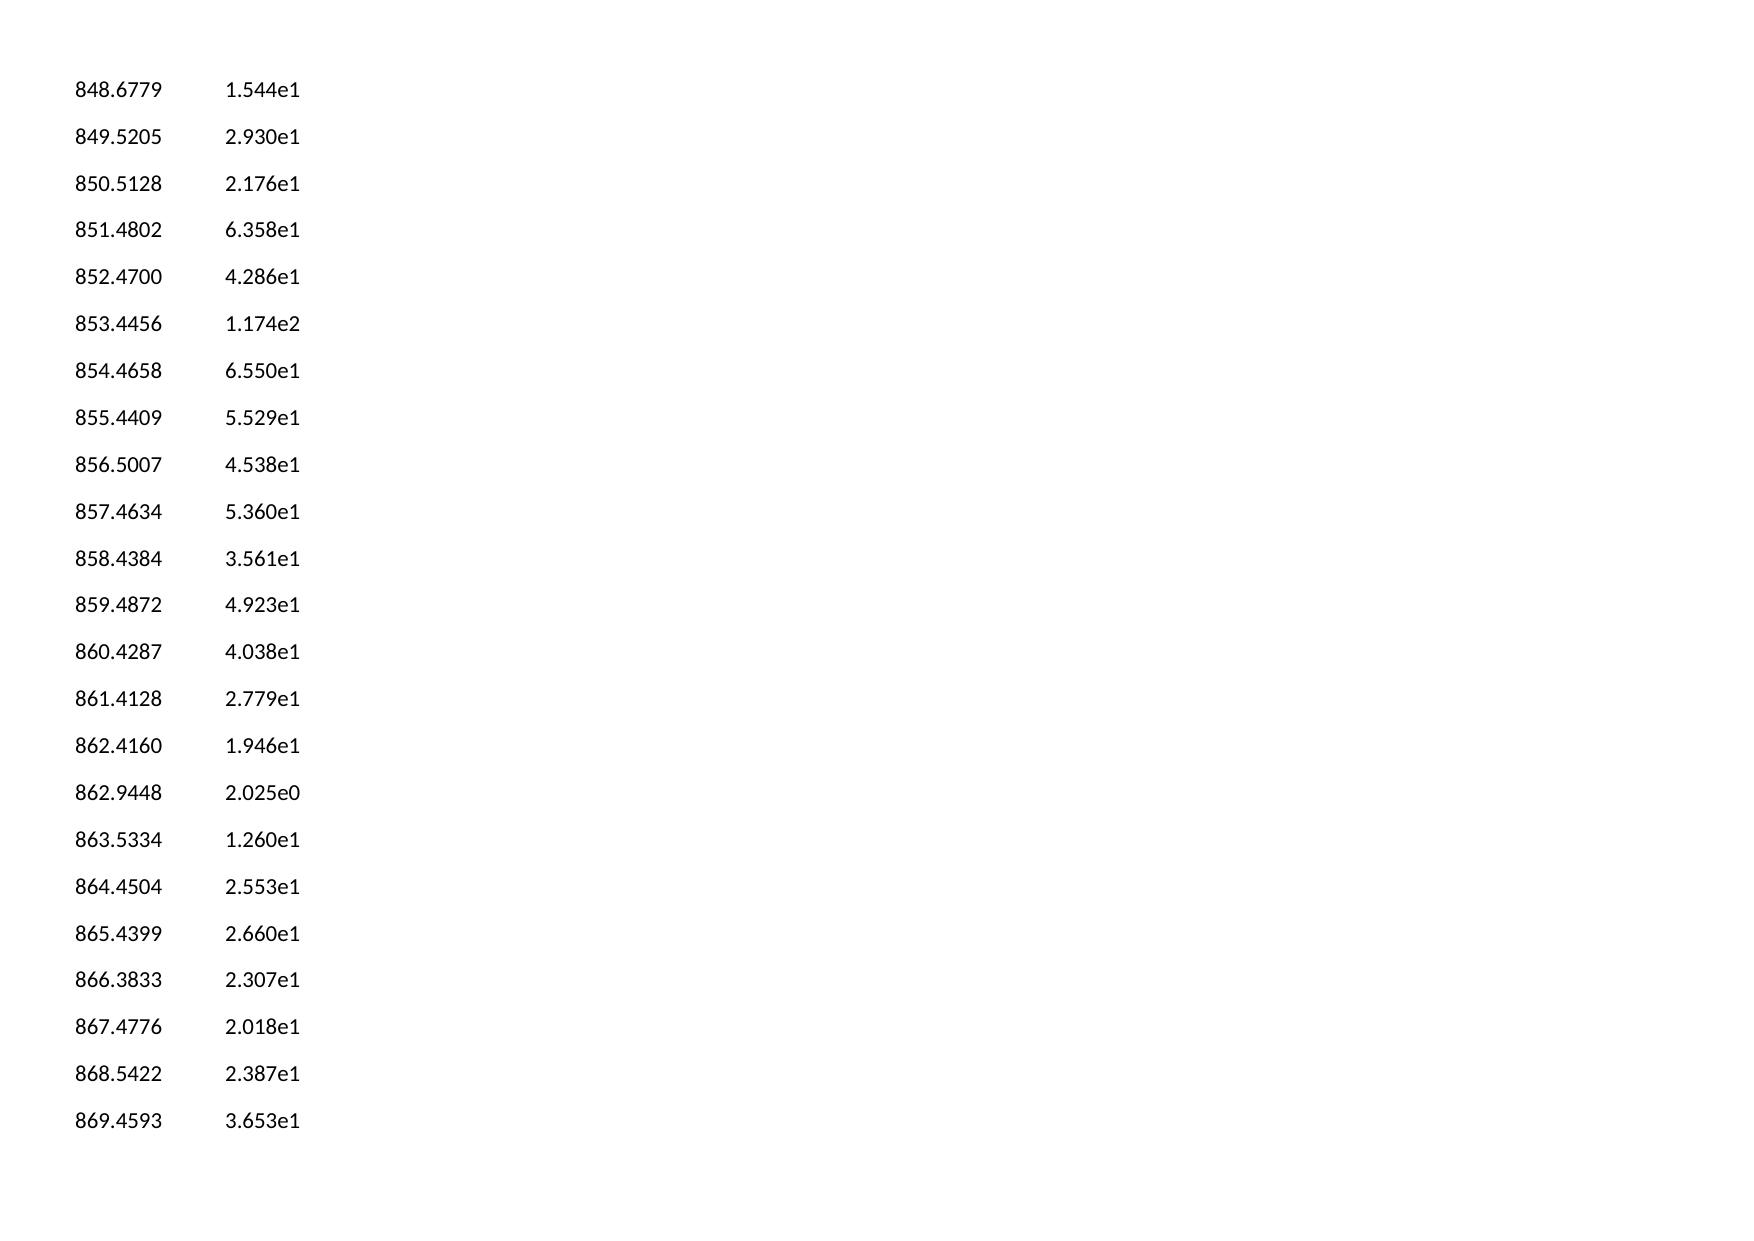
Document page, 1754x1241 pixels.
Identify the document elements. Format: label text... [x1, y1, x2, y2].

text 849.5205 2.930e1 [75, 122, 1679, 150]
text 868.5422 2.387e1 [75, 1059, 1679, 1087]
text 864.4504 2.553e1 [75, 872, 1679, 900]
text 861.4128 2.779e1 [75, 684, 1679, 712]
text 858.4384 3.561e1 [75, 544, 1679, 572]
text 856.5007 4.538e1 [75, 450, 1679, 478]
text 865.4399 2.660e1 [75, 919, 1679, 947]
text 869.4593 3.653e1 [75, 1106, 1679, 1134]
text 852.4700 4.286e1 [75, 262, 1679, 291]
text 863.5334 1.260e1 [75, 825, 1679, 853]
text 851.4802 6.358e1 [75, 216, 1679, 244]
text 859.4872 4.923e1 [75, 591, 1679, 619]
text 853.4456 1.174e2 [75, 309, 1679, 337]
text 860.4287 4.038e1 [75, 637, 1679, 666]
text 857.4634 5.360e1 [75, 497, 1679, 525]
text 866.3833 2.307e1 [75, 966, 1679, 994]
text 867.4776 2.018e1 [75, 1012, 1679, 1041]
text 850.5128 2.176e1 [75, 169, 1679, 197]
text 855.4409 5.529e1 [75, 403, 1679, 431]
text 848.6779 1.544e1 [75, 75, 1679, 103]
text 854.4658 6.550e1 [75, 356, 1679, 384]
text 862.9448 2.025e0 [75, 778, 1679, 806]
text 862.4160 1.946e1 [75, 731, 1679, 759]
